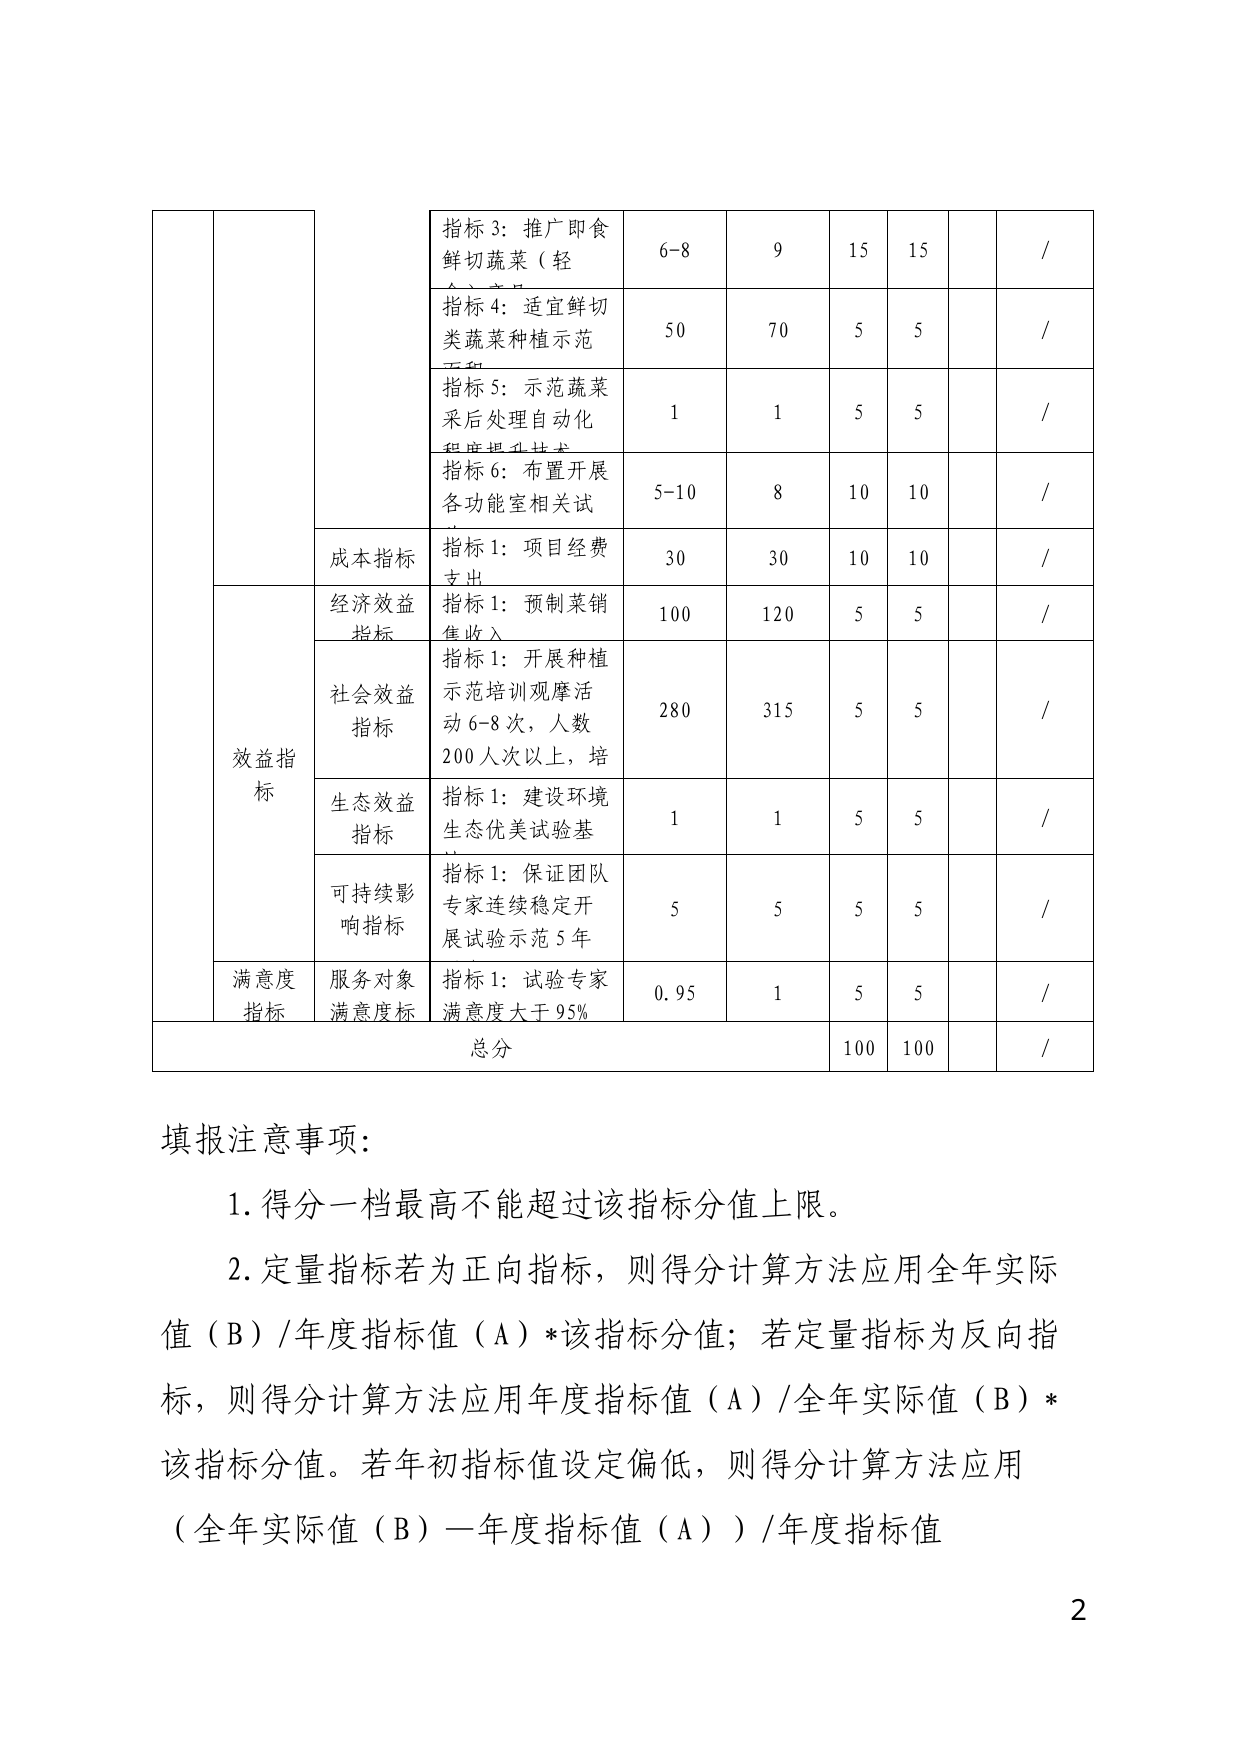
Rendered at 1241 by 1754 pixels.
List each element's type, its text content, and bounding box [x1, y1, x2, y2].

table_cell [949, 289, 996, 368]
table_cell 指标1：保证团队专家连续稳定开展试验示范5年以上 [431, 855, 623, 961]
table_cell 5 [888, 289, 948, 368]
table_cell 生态效益 指标 [315, 779, 429, 854]
table_cell [949, 962, 996, 1021]
table_cell 1 [727, 779, 829, 854]
table_cell 50 [624, 289, 726, 368]
table_cell 8 [727, 453, 829, 528]
table_cell 15 [830, 211, 887, 288]
table_cell / [997, 641, 1093, 778]
table_cell 指标5：示范蔬菜采后处理自动化程度提升技术 [431, 369, 623, 452]
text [159, 1234, 1087, 1559]
table_cell 社会效益 指标 [315, 641, 429, 778]
table_cell 1 [727, 369, 829, 452]
table_cell 100 [888, 1022, 948, 1071]
table_cell / [997, 529, 1093, 585]
table_cell 5 [830, 962, 887, 1021]
table_cell [949, 641, 996, 778]
text 填报注意事项： [159, 1104, 1087, 1169]
table_cell 1 [624, 369, 726, 452]
table_cell 5 [830, 289, 887, 368]
table_cell 315 [727, 641, 829, 778]
text 1.得分一档最高不能超过该指标分值上限。 [159, 1169, 1087, 1234]
table_cell / [997, 1022, 1093, 1071]
table_cell 5 [830, 855, 887, 961]
table_cell 5 [624, 855, 726, 961]
table_cell 10 [888, 453, 948, 528]
table_cell 9 [727, 211, 829, 288]
table_cell [949, 529, 996, 585]
table_cell 指标4：适宜鲜切类蔬菜种植示范面积 [431, 289, 623, 368]
table_cell 15 [888, 211, 948, 288]
table_cell 5 [888, 855, 948, 961]
table_cell 5 [830, 586, 887, 640]
table_cell 5 [830, 779, 887, 854]
table_cell 5 [888, 779, 948, 854]
table_cell / [997, 369, 1093, 452]
table_cell 6-8 [624, 211, 726, 288]
table_cell [949, 453, 996, 528]
table_cell 经济效益 指标 [315, 586, 429, 640]
table_cell [949, 211, 996, 288]
table_cell 100 [830, 1022, 887, 1071]
table_cell 5-10 [624, 453, 726, 528]
table_cell 10 [888, 529, 948, 585]
table_cell [949, 855, 996, 961]
table_cell / [997, 289, 1093, 368]
table_cell 30 [624, 529, 726, 585]
table_cell [949, 586, 996, 640]
table_cell 满意度 指标 [214, 962, 314, 1021]
table_cell 280 [624, 641, 726, 778]
table_cell 5 [830, 369, 887, 452]
table_cell 1 [727, 962, 829, 1021]
table_cell 指标1：项目经费支出 [431, 529, 623, 585]
table_cell 120 [727, 586, 829, 640]
table_cell / [997, 779, 1093, 854]
table_cell 5 [888, 962, 948, 1021]
table_cell 70 [727, 289, 829, 368]
table_cell 总分 [153, 1022, 829, 1071]
table_cell 1 [624, 779, 726, 854]
table_cell 服务对象满意度标 [315, 962, 429, 1021]
table_cell 0.95 [624, 962, 726, 1021]
table_cell / [997, 962, 1093, 1021]
table_cell / [997, 586, 1093, 640]
table_cell 5 [830, 641, 887, 778]
table_cell / [997, 211, 1093, 288]
table_cell 5 [888, 586, 948, 640]
table_cell 指标6：布置开展各功能室相关试验 [431, 453, 623, 528]
table_cell / [997, 855, 1093, 961]
table_cell 指标1：开展种植示范培训观摩活动6-8次，人数200人次以上，培训80人次 [431, 641, 623, 778]
table_cell 30 [727, 529, 829, 585]
table_cell [949, 369, 996, 452]
table_cell 5 [888, 641, 948, 778]
table_cell 可持续影响指标 [315, 855, 429, 961]
table_cell 100 [624, 586, 726, 640]
table_cell 5 [888, 369, 948, 452]
table_cell 指标1：建设环境生态优美试验基地 [431, 779, 623, 854]
table_cell 5 [727, 855, 829, 961]
table_cell 10 [830, 529, 887, 585]
table_cell 指标3：推广即食鲜切蔬菜（轻食）产品 [431, 211, 623, 288]
table_cell 指标1：试验专家满意度大于95% [431, 962, 623, 1021]
table_cell 成本指标 [315, 529, 429, 585]
table_cell 指标1：预制菜销售收入 [431, 586, 623, 640]
table_cell 10 [830, 453, 887, 528]
table_cell [949, 1022, 996, 1071]
table_cell [949, 779, 996, 854]
table_cell / [997, 453, 1093, 528]
table_cell 效益指标 [214, 586, 314, 961]
